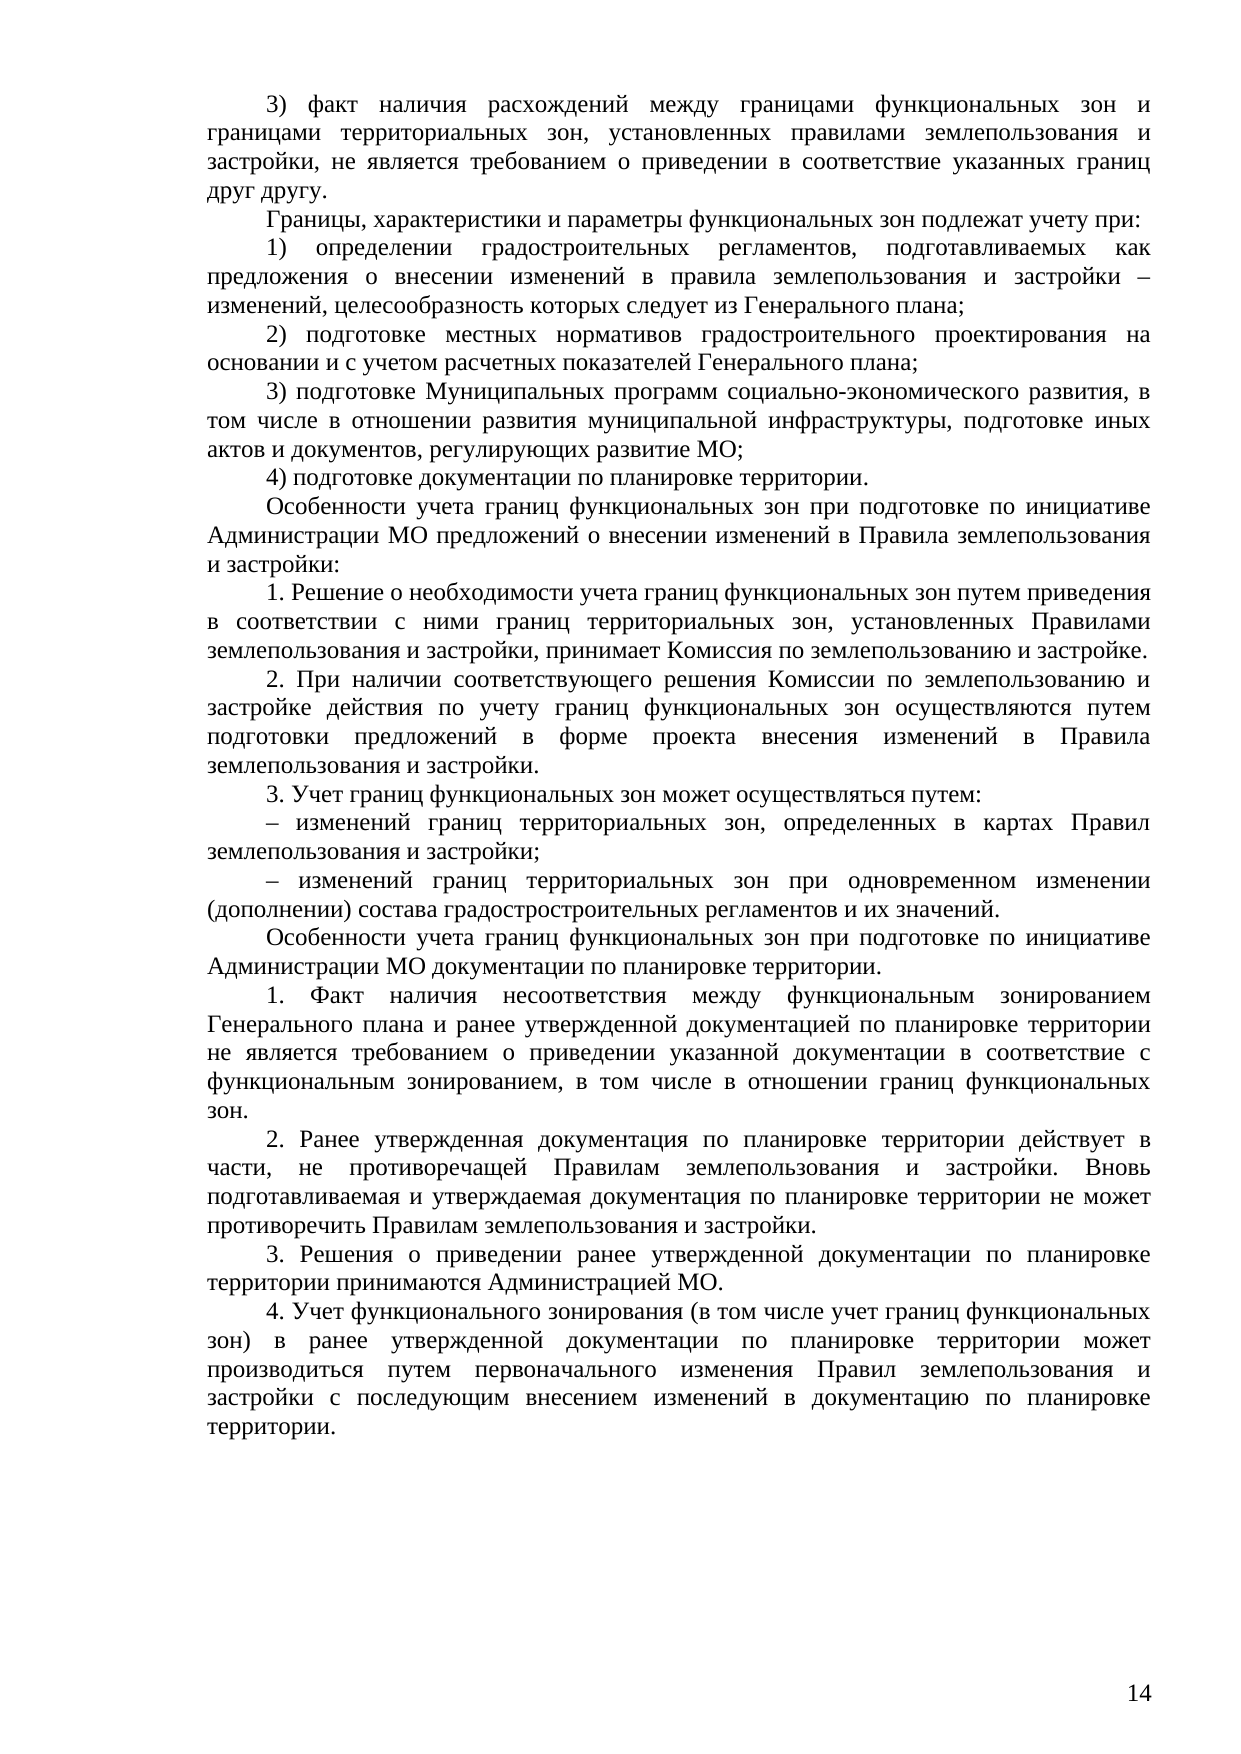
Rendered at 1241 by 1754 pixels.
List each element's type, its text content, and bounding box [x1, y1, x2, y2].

text 2. Ранее утвержденная документация по планировке территории действует в части, не противоречащей Правилам землепользования и застройки. Вновь подготавливаемая и утверждаемая документация по планировке территории не может противоречить Правилам землепользования и застройки. [207, 1124, 1152, 1239]
text Особенности учета границ функциональных зон при подготовке по инициативе Администрации МО документации по планировке территории. [207, 922, 1152, 980]
text 3) факт наличия расхождений между границами функциональных зон и границами территориальных зон, установленных правилами землепользования и застройки, не является требованием о приведении в соответствие указанных границ друг другу. [207, 89, 1152, 204]
text 2. При наличии соответствующего решения Комиссии по землепользованию и застройке действия по учету границ функциональных зон осуществляются путем подготовки предложений в форме проекта внесения изменений в Правила землепользования и застройки. [207, 664, 1152, 779]
text 4. Учет функционального зонирования (в том числе учет границ функциональных зон) в ранее утвержденной документации по планировке территории может производиться путем первоначального изменения Правил землепользования и застройки с последующим внесением изменений в документацию по планировке территории. [207, 1296, 1152, 1440]
text 3. Решения о приведении ранее утвержденной документации по планировке территории принимаются Администрацией МО. [207, 1239, 1152, 1296]
text 1. Факт наличия несоответствия между функциональным зонированием Генерального плана и ранее утвержденной документацией по планировке территории не является требованием о приведении указанной документации в соответствие с функциональным зонированием, в том числе в отношении границ функциональных зон. [207, 980, 1152, 1124]
text – изменений границ территориальных зон при одновременном изменении (дополнении) состава градостростроительных регламентов и их значений. [207, 865, 1152, 922]
text Особенности учета границ функциональных зон при подготовке по инициативе Администрации МО предложений о внесении изменений в Правила землепользования и застройки: [207, 491, 1152, 577]
text 1) определении градостроительных регламентов, подготавливаемых как предложения о внесении изменений в правила землепользования и застройки – изменений, целесообразность которых следует из Генерального плана; [207, 232, 1152, 319]
text – изменений границ территориальных зон, определенных в картах Правил землепользования и застройки; [207, 807, 1152, 865]
text 3) подготовке Муниципальных программ социально-экономического развития, в том числе в отношении развития муниципальной инфраструктуры, подготовке иных актов и документов, регулирующих развитие МО; [207, 376, 1152, 462]
text 3. Учет границ функциональных зон может осуществляться путем: [207, 779, 1152, 807]
text 4) подготовке документации по планировке территории. [207, 462, 1152, 491]
text 1. Решение о необходимости учета границ функциональных зон путем приведения в соответствии с ними границ территориальных зон, установленных Правилами землепользования и застройки, принимает Комиссия по землепользованию и застройке. [207, 577, 1152, 664]
text 2) подготовке местных нормативов градостроительного проектирования на основании и с учетом расчетных показателей Генерального плана; [207, 319, 1152, 376]
text Границы, характеристики и параметры функциональных зон подлежат учету при: [207, 204, 1152, 232]
